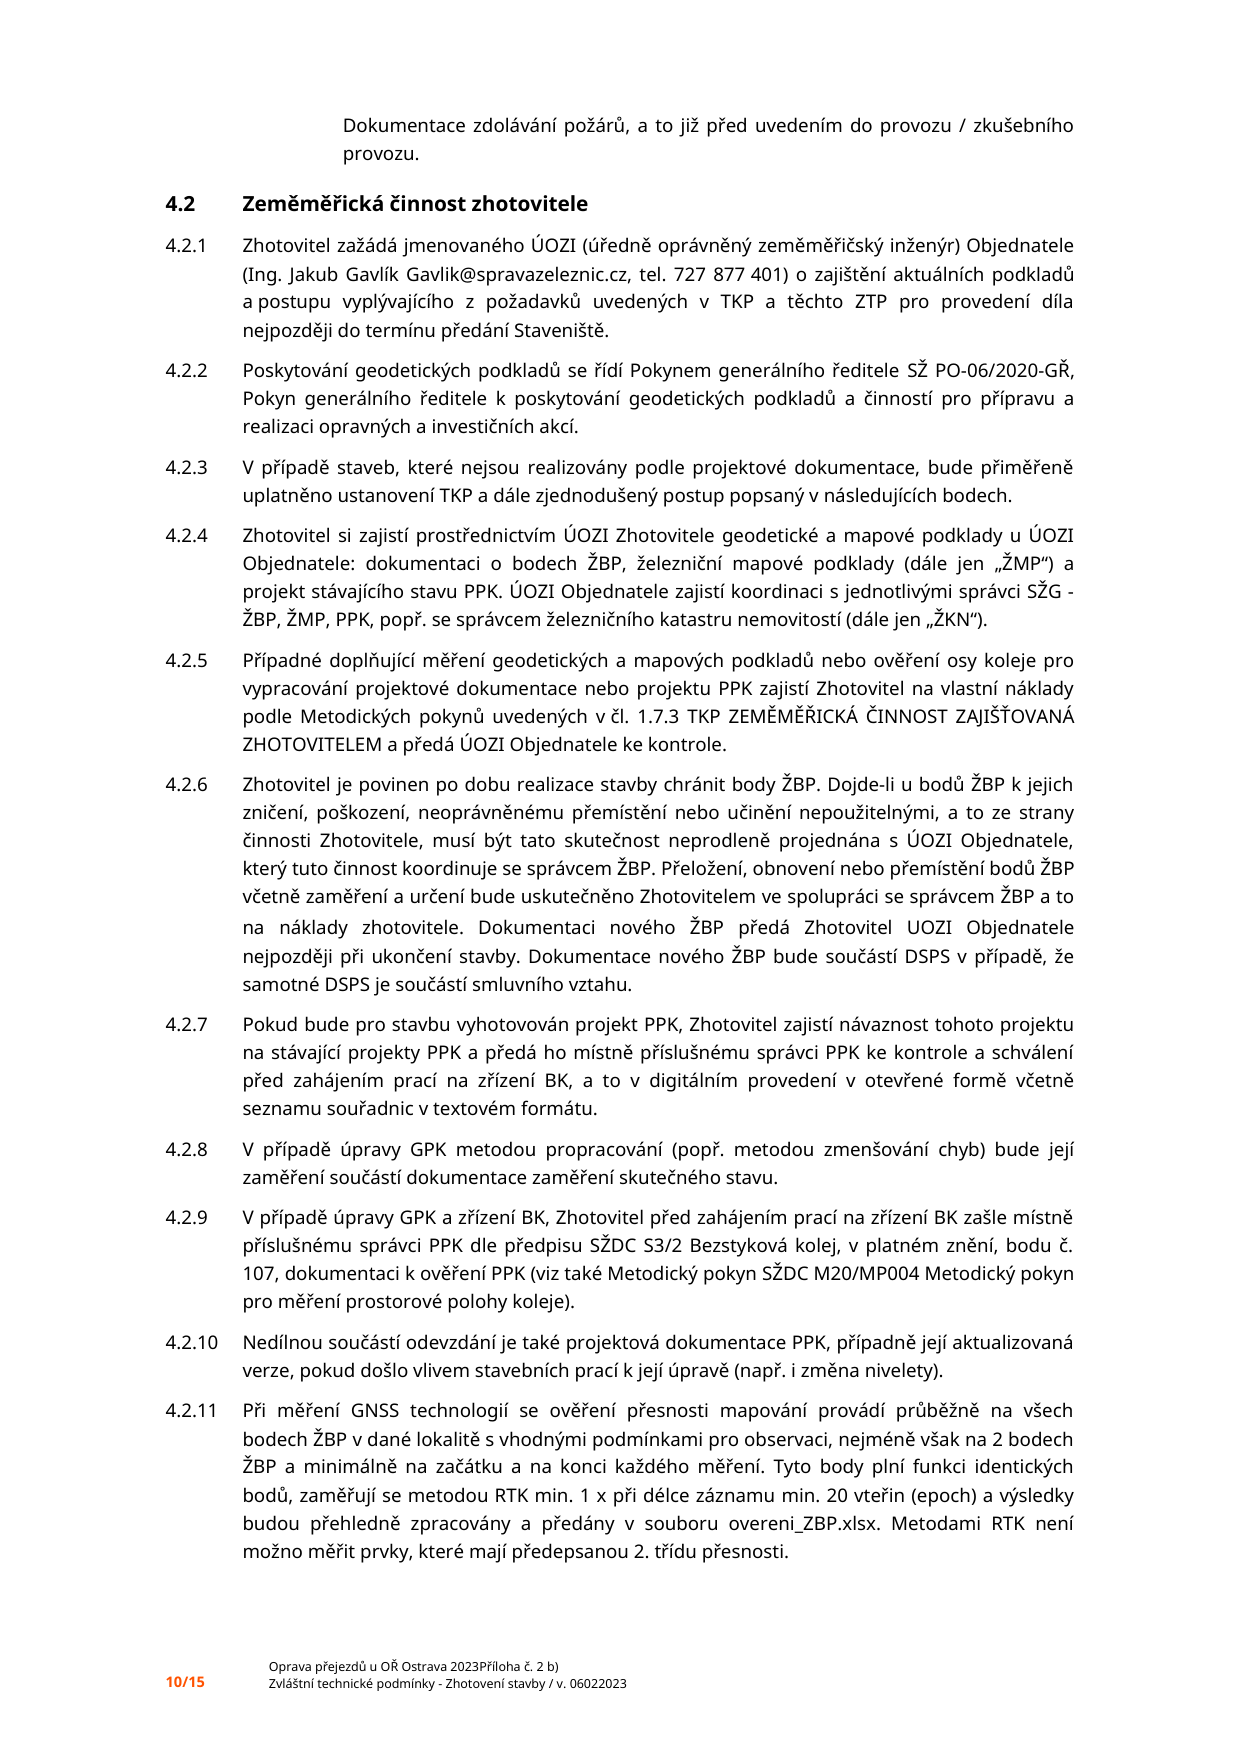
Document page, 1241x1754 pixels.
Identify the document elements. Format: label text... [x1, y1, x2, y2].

text Zhotovitel zažádá jmenovaného ÚOZI (úředně oprávněný zeměměřičský inženýr) Objednatele (Ing. Jakub Gavlík Gavlik@spravazeleznic.cz, tel. 727 877 401) o zajištění aktuálních podkladů a postupu vyplývajícího z požadavků uvedených v TKP a těchto ZTP pro provedení díla nejpozději do termínu předání Staveniště. [165, 233, 1075, 342]
text Zhotovitel si zajistí prostřednictvím ÚOZI Zhotovitele geodetické a mapové podklady u ÚOZI Objednatele: dokumentaci o bodech ŽBP, železniční mapové podklady (dále jen „ŽMP“) a projekt stávajícího stavu PPK. ÚOZI Objednatele zajistí koordinaci s jednotlivými správci SŽG - ŽBP, ŽMP, PPK, popř. se správcem železničního katastru nemovitostí (dále jen „ŽKN“). [165, 522, 1075, 632]
text Nedílnou součástí odevzdání je také projektová dokumentace PPK, případně její aktualizovaná verze, pokud došlo vlivem stavebních prací k její úpravě (např. i změna nivelety). [165, 1329, 1075, 1383]
text Pokud bude pro stavbu vyhotovován projekt PPK, Zhotovitel zajistí návaznost tohoto projektu na stávající projekty PPK a předá ho místně příslušnému správci PPK ke kontrole a schválení před zahájením prací na zřízení BK, a to v digitálním provedení v otevřené formě včetně seznamu souřadnic v textovém formátu. [165, 1012, 1075, 1121]
text Případné doplňující měření geodetických a mapových podkladů nebo ověření osy koleje pro vypracování projektové dokumentace nebo projektu PPK zajistí Zhotovitel na vlastní náklady podle Metodických pokynů uvedených v čl. 1.7.3 TKP ZEMĚMĚŘICKÁ ČINNOST ZAJIŠŤOVANÁ ZHOTOVITELEM a předá ÚOZI Objednatele ke kontrole. [165, 647, 1075, 757]
text V případě úpravy GPK metodou propracování (popř. metodou zmenšování chyb) bude její zaměření součástí dokumentace zaměření skutečného stavu. [165, 1136, 1075, 1190]
text Zhotovitel je povinen po dobu realizace stavby chránit body ŽBP. Dojde-li u bodů ŽBP k jejich zničení, poškození, neoprávněnému přemístění nebo učinění nepoužitelnými, a to ze strany činnosti Zhotovitele, musí být tato skutečnost neprodleně projednána s ÚOZI Objednatele, který tuto činnost koordinuje se správcem ŽBP. Přeložení, obnovení nebo přemístění bodů ŽBP včetně zaměření a určení bude uskutečněno Zhotovitelem ve spolupráci se správcem ŽBP a to na náklady zhotovitele. Dokumentaci nového ŽBP předá Zhotovitel UOZI Objednatele nejpozději při ukončení stavby. Dokumentace nového ŽBP bude součástí DSPS v případě, že samotné DSPS je součástí smluvního vztahu. [165, 772, 1075, 997]
text Při měření GNSS technologií se ověření přesnosti mapování provádí průběžně na všech bodech ŽBP v dané lokalitě s vhodnými podmínkami pro observaci, nejméně však na 2 bodech ŽBP a minimálně na začátku a na konci každého měření. Tyto body plní funkci identických bodů, zaměřují se metodou RTK min. 1 x při délce záznamu min. 20 vteřin (epoch) a výsledky budou přehledně zpracovány a předány v souboru overeni_ZBP.xlsx. Metodami RTK není možno měřit prvky, které mají předepsanou 2. třídu přesnosti. [165, 1398, 1075, 1563]
text Zeměměřická činnost zhotovitele [165, 189, 1075, 217]
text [239, 112, 1075, 166]
text Poskytování geodetických podkladů se řídí Pokynem generálního ředitele SŽ PO-06/2020-GŘ, Pokyn generálního ředitele k poskytování geodetických podkladů a činností pro přípravu a realizaci opravných a investičních akcí. [165, 357, 1075, 439]
text V případě staveb, které nejsou realizovány podle projektové dokumentace, bude přiměřeně uplatněno ustanovení TKP a dále zjednodušený postup popsaný v následujících bodech. [165, 454, 1075, 507]
text V případě úpravy GPK a zřízení BK, Zhotovitel před zahájením prací na zřízení BK zašle místně příslušnému správci PPK dle předpisu SŽDC S3/2 Bezstyková kolej, v platném znění, bodu č. 107, dokumentaci k ověření PPK (viz také Metodický pokyn SŽDC M20/MP004 Metodický pokyn pro měření prostorové polohy koleje). [165, 1205, 1075, 1314]
